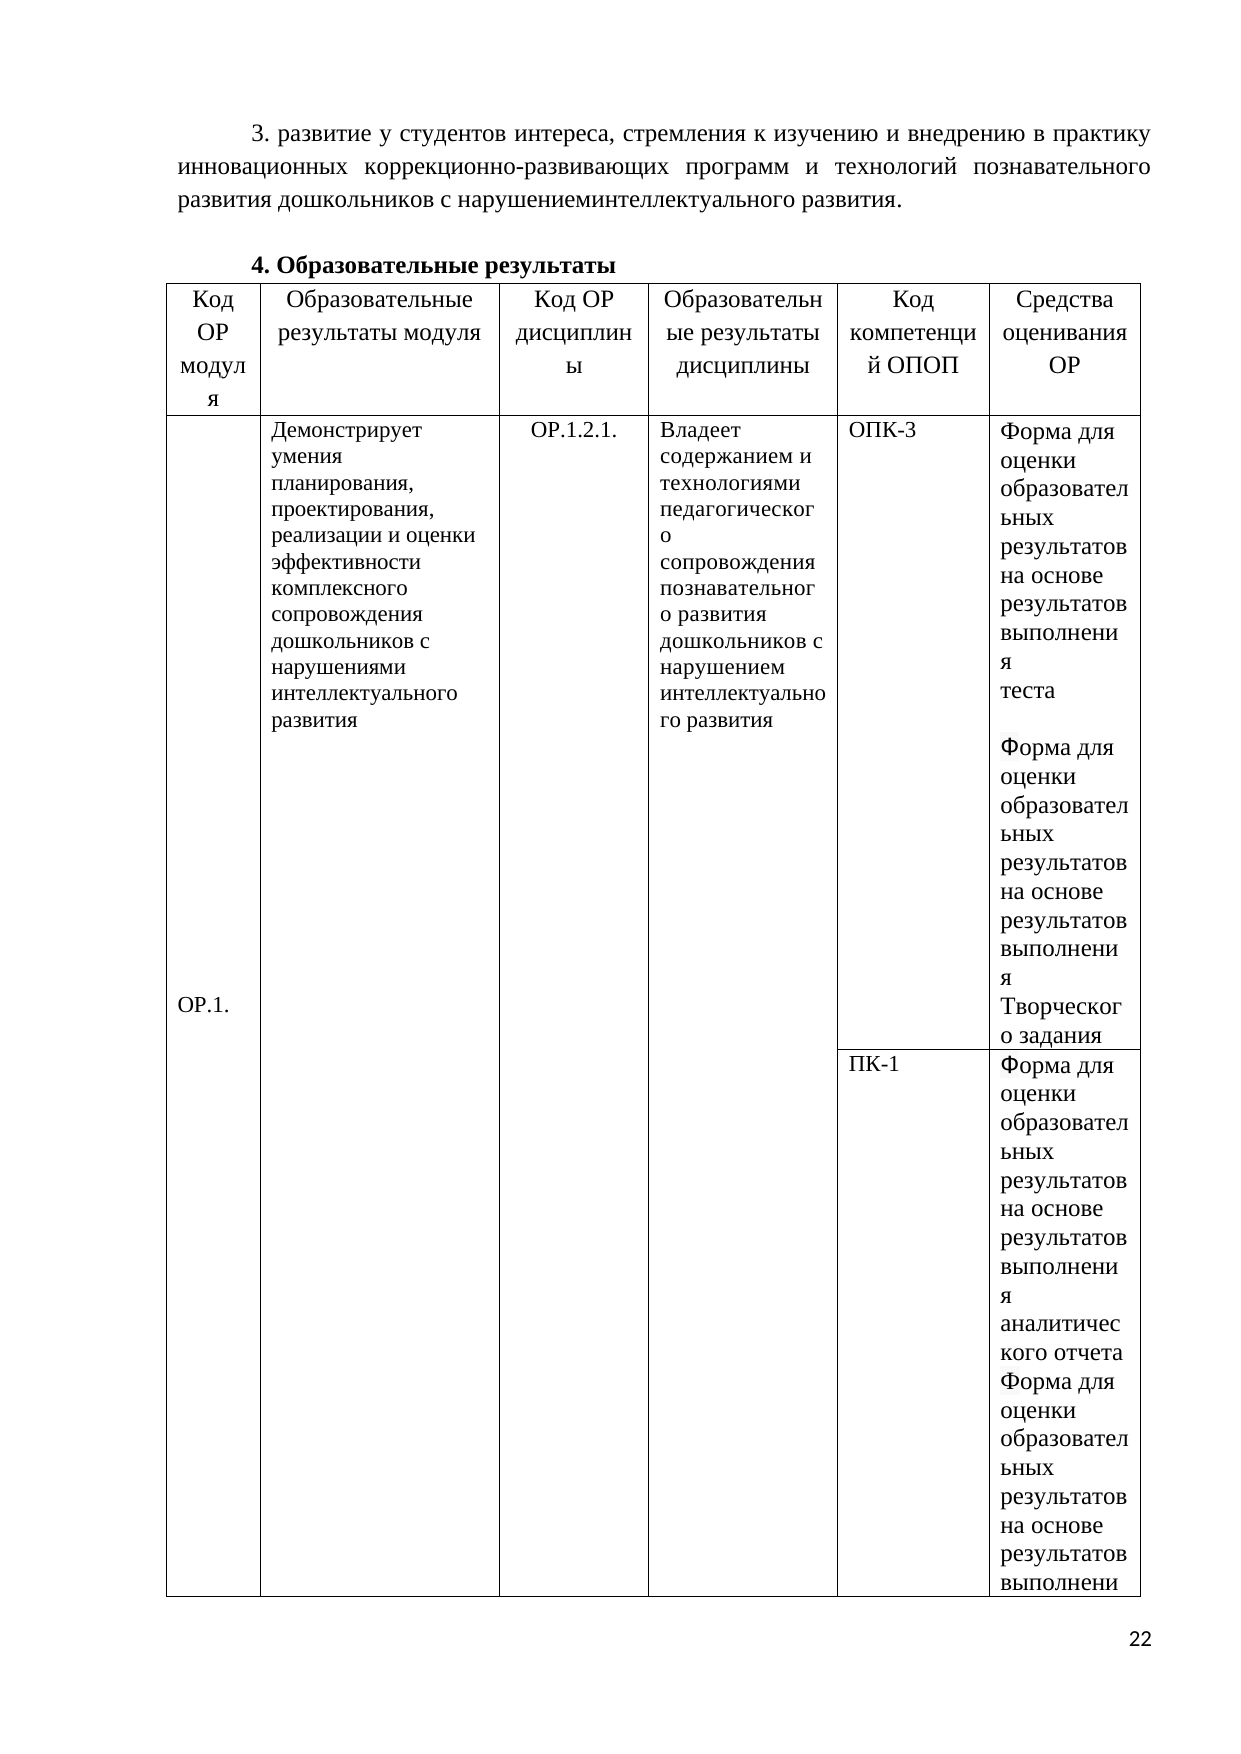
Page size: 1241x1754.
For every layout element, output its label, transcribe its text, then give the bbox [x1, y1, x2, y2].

table_header Код компетенций ОПОП [838, 284, 989, 415]
table_cell ОР.1.2.1. [500, 416, 648, 1596]
table_header Образовательные результаты дисциплины [649, 284, 837, 415]
text 4. Образовательные результаты [177, 250, 1152, 279]
table_cell ОР.1. [167, 416, 260, 1596]
table_cell Форма для оценки образовательных результатов на основе результатов выполнения теста Форма для оценки образовательных результатов на основе результатов выполнения Творческого задания [990, 416, 1140, 1048]
table_cell ОПК-3 [838, 416, 989, 1048]
table_header Средства оценивания ОР [990, 284, 1140, 415]
table_header Образовательные результаты модуля [261, 284, 499, 415]
table_cell ПК-1 [838, 1050, 989, 1596]
table_cell Владеет содержанием и технологиями педагогического сопровождения познавательного развития дошкольников с нарушением интеллектуального развития [649, 416, 837, 1596]
table_header Код ОР модуля [167, 284, 260, 415]
table_header Код ОР дисциплины [500, 284, 648, 415]
table_cell Демонстрирует умения планирования, проектирования, реализации и оценки эффективности комплексного сопровождения дошкольников с нарушениями интеллектуального развития [261, 416, 499, 1596]
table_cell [990, 1050, 1140, 1596]
text 3. развитие у студентов интереса, стремления к изучению и внедрению в практику инновационных коррекционно-развивающих программ и технологий познавательного развития дошкольников с нарушениеминтеллектуального развития. [177, 118, 1152, 213]
